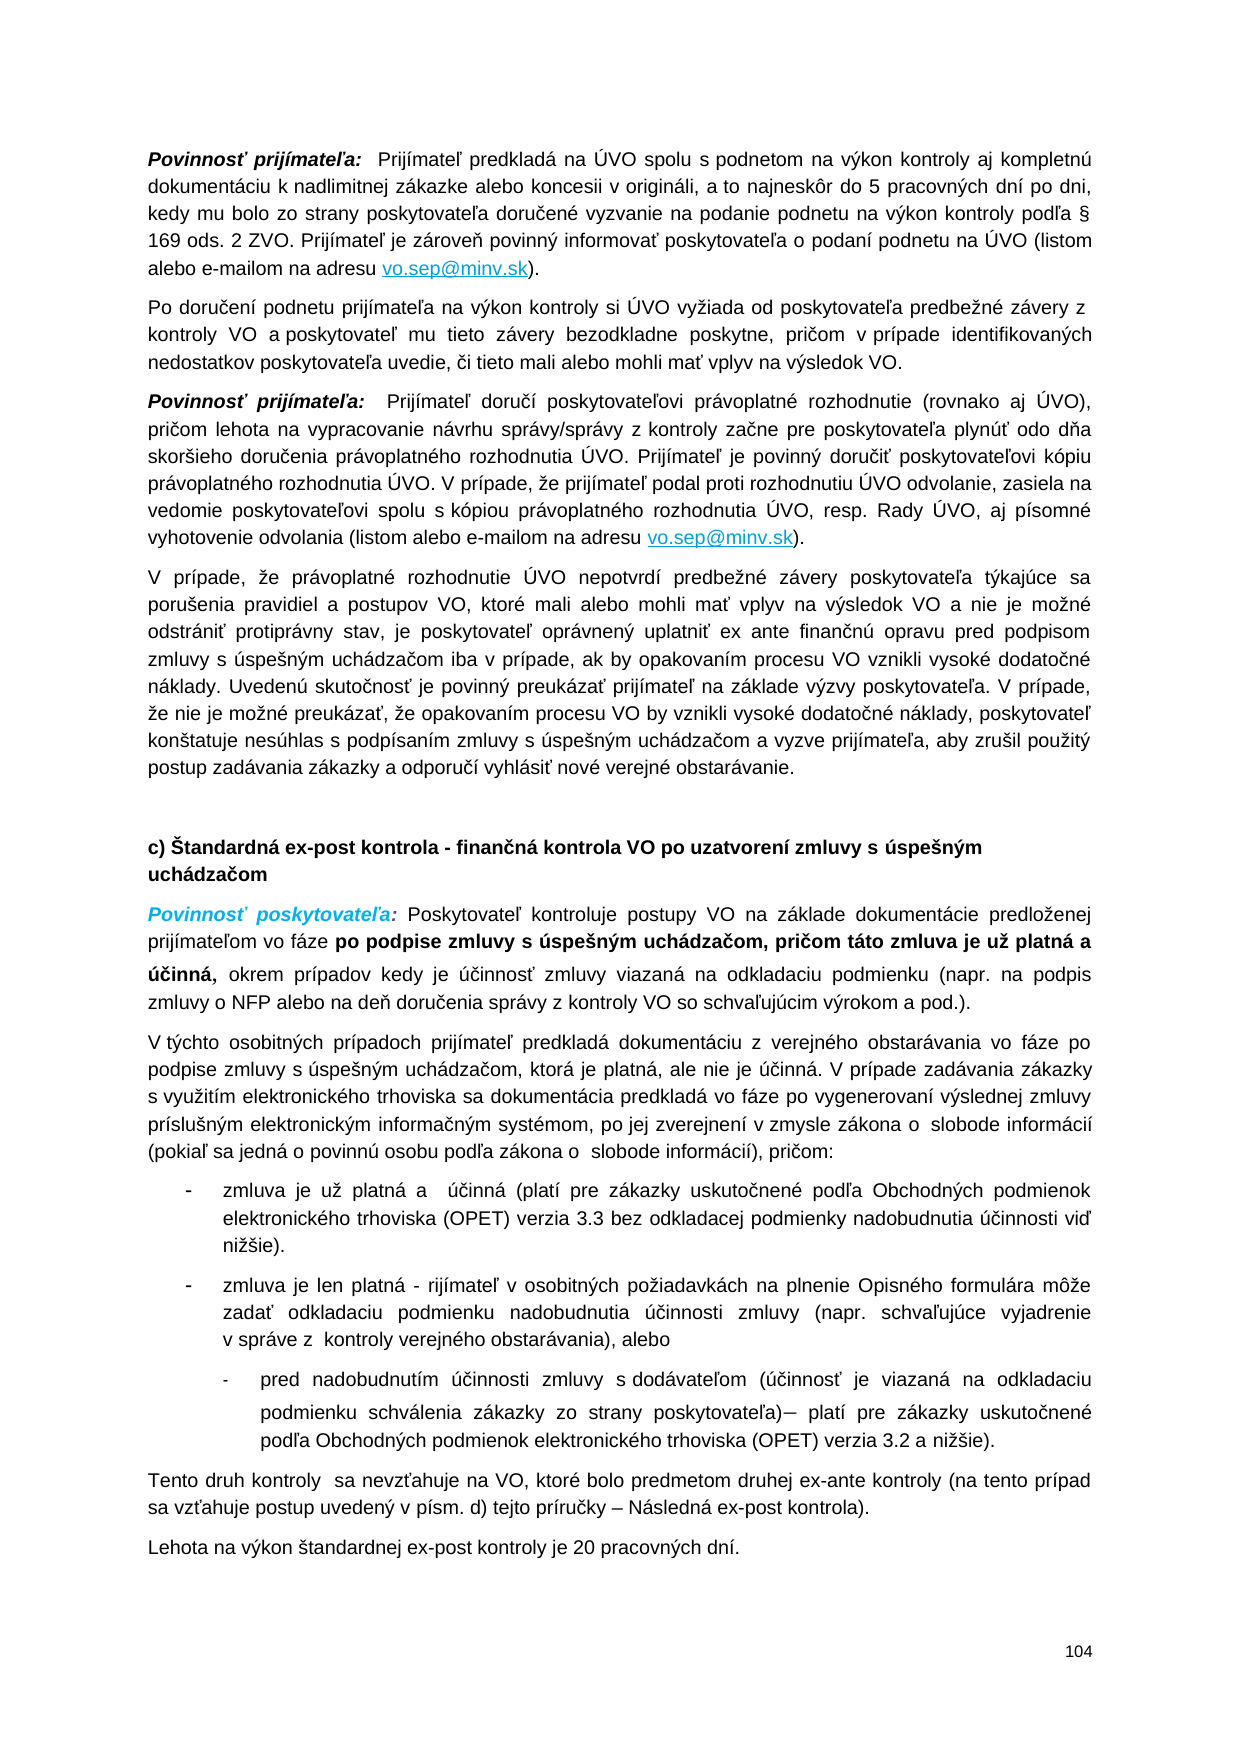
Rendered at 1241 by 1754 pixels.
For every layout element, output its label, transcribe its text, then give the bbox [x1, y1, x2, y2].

list pred nadobudnutím účinnosti zmluvy s dodávateľom (účinnosť je viazaná na odkladaciu podmienku schválenia zákazky zo strany poskytovateľa)– platí pre zákazky uskutočnené podľa Obchodných podmienok elektronického trhoviska (OPET) verzia 3.2 a nižšie). [223, 1368, 1092, 1452]
text c) Štandardná ex-post kontrola - finančná kontrola VO po uzatvorení zmluvy s úspešným uchádzačom [148, 836, 1092, 885]
text Povinnosť prijímateľa: Prijímateľ predkladá na ÚVO spolu s podnetom na výkon kontroly aj kompletnú dokumentáciu k nadlimitnej zákazke alebo koncesii v origináli, a to najneskôr do 5 pracovných dní po dni, kedy mu bolo zo strany poskytovateľa doručené vyzvanie na podanie podnetu na výkon kontroly podľa § 169 ods. 2 ZVO. Prijímateľ je zároveň povinný informovať poskytovateľa o podaní podnetu na ÚVO (listom alebo e-mailom na adresu vo.sep@minv.sk). [148, 148, 1092, 279]
text Po doručení podnetu prijímateľa na výkon kontroly si ÚVO vyžiada od poskytovateľa predbežné závery z kontroly VO a poskytovateľ mu tieto závery bezodkladne poskytne, pričom v prípade identifikovaných nedostatkov poskytovateľa uvedie, či tieto mali alebo mohli mať vplyv na výsledok VO. [148, 296, 1092, 373]
text Tento druh kontroly sa nevzťahuje na VO, ktoré bolo predmetom druhej ex-ante kontroly (na tento prípad sa vzťahuje postup uvedený v písm. d) tejto príručky – Následná ex-post kontrola). [148, 1469, 1092, 1519]
list zmluva je len platná - rijímateľ v osobitných požiadavkách na plnenie Opisného formulára môže zadať odkladaciu podmienku nadobudnutia účinnosti zmluvy (napr. schvaľujúce vyjadrenie v správe z kontroly verejného obstarávania), alebo [185, 1273, 1092, 1351]
list zmluva je už platná a účinná (platí pre zákazky uskutočnené podľa Obchodných podmienok elektronického trhoviska (OPET) verzia 3.3 bez odkladacej podmienky nadobudnutia účinnosti viď nižšie). [185, 1179, 1092, 1257]
text V prípade, že právoplatné rozhodnutie ÚVO nepotvrdí predbežné závery poskytovateľa týkajúce sa porušenia pravidiel a postupov VO, ktoré mali alebo mohli mať vplyv na výsledok VO a nie je možné odstrániť protiprávny stav, je poskytovateľ oprávnený uplatniť ex ante finančnú opravu pred podpisom zmluvy s úspešným uchádzačom iba v prípade, ak by opakovaním procesu VO vznikli vysoké dodatočné náklady. Uvedenú skutočnosť je povinný preukázať prijímateľ na základe výzvy poskytovateľa. V prípade, že nie je možné preukázať, že opakovaním procesu VO by vznikli vysoké dodatočné náklady, poskytovateľ konštatuje nesúhlas s podpísaním zmluvy s úspešným uchádzačom a vyzve prijímateľa, aby zrušil použitý postup zadávania zákazky a odporučí vyhlásiť nové verejné obstarávanie. [148, 566, 1092, 779]
text Povinnosť poskytovateľa: Poskytovateľ kontroluje postupy VO na základe dokumentácie predloženej prijímateľom vo fáze po podpise zmluvy s úspešným uchádzačom, pričom táto zmluva je už platná a účinná, okrem prípadov kedy je účinnosť zmluvy viazaná na odkladaciu podmienku (napr. na podpis zmluvy o NFP alebo na deň doručenia správy z kontroly VO so schvaľujúcim výrokom a pod.). [148, 902, 1092, 1014]
text Lehota na výkon štandardnej ex-post kontroly je 20 pracovných dní. [148, 1536, 1092, 1559]
text Povinnosť prijímateľa: Prijímateľ doručí poskytovateľovi právoplatné rozhodnutie (rovnako aj ÚVO), pričom lehota na vypracovanie návrhu správy/správy z kontroly začne pre poskytovateľa plynúť odo dňa skoršieho doručenia právoplatného rozhodnutia ÚVO. Prijímateľ je povinný doručiť poskytovateľovi kópiu právoplatného rozhodnutia ÚVO. V prípade, že prijímateľ podal proti rozhodnutiu ÚVO odvolanie, zasiela na vedomie poskytovateľovi spolu s kópiou právoplatného rozhodnutia ÚVO, resp. Rady ÚVO, aj písomné vyhotovenie odvolania (listom alebo e-mailom na adresu vo.sep@minv.sk). [148, 390, 1092, 549]
text V týchto osobitných prípadoch prijímateľ predkladá dokumentáciu z verejného obstarávania vo fáze po podpise zmluvy s úspešným uchádzačom, ktorá je platná, ale nie je účinná. V prípade zadávania zákazky s využitím elektronického trhoviska sa dokumentácia predkladá vo fáze po vygenerovaní výslednej zmluvy príslušným elektronickým informačným systémom, po jej zverejnení v zmysle zákona o slobode informácií (pokiaľ sa jedná o povinnú osobu podľa zákona o slobode informácií), pričom: [148, 1031, 1092, 1162]
